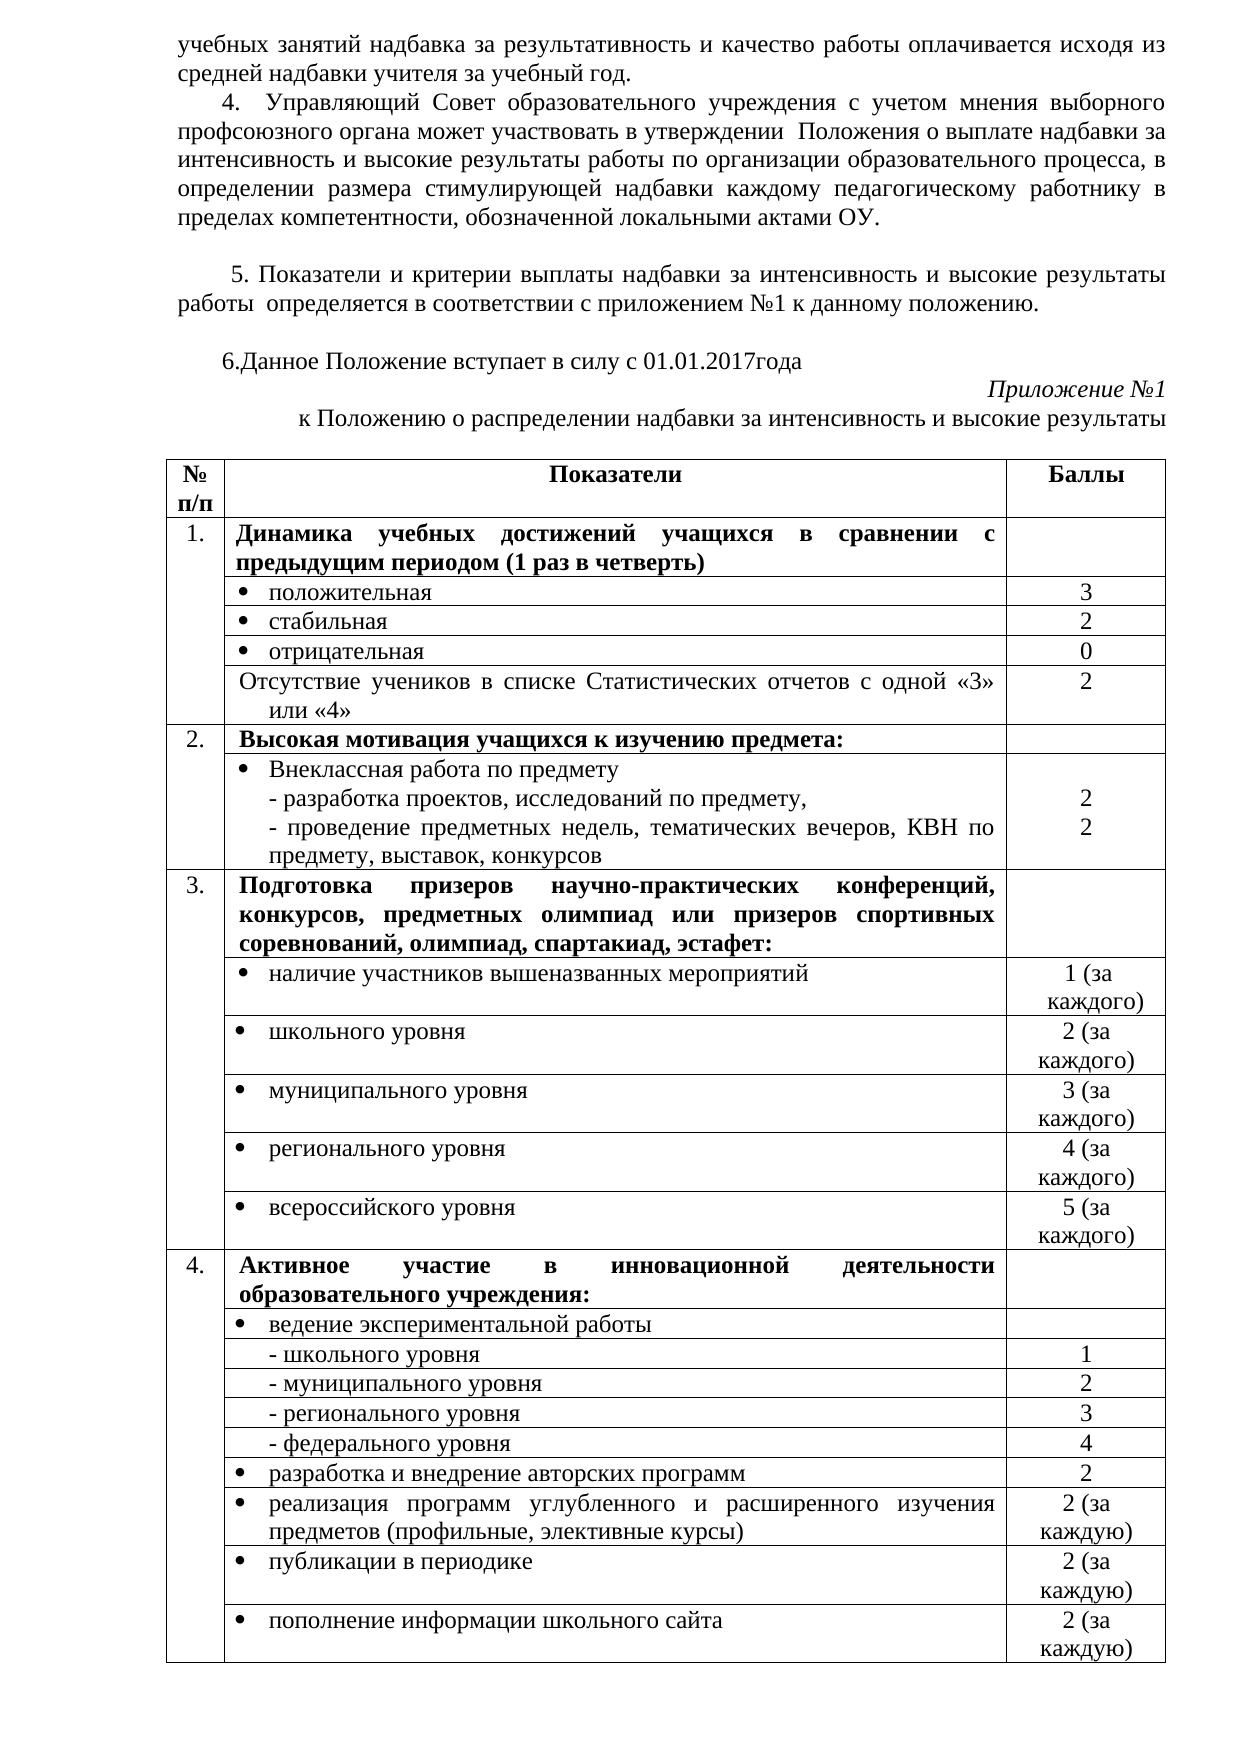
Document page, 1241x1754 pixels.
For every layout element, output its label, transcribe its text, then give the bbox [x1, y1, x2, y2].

table_cell 2 (за каждую) [1007, 1605, 1165, 1662]
table_header Показатели [225, 460, 1006, 517]
table_cell 3 (за каждого) [1007, 1075, 1165, 1132]
table_cell 4 [1007, 1428, 1165, 1457]
table_cell 2 [1007, 606, 1165, 635]
table_cell Внеклассная работа по предмету - разработка проектов, исследований по предмету, - проведение предметных недель, тематических вечеров, КВН по предмету, выставок, конкурсов [225, 754, 1006, 869]
table_cell 2 2 [1007, 754, 1165, 869]
table_cell 0 [1007, 636, 1165, 665]
text к Положению о распределении надбавки за интенсивность и высокие результаты [177, 403, 1167, 432]
table_cell 2 [1007, 666, 1165, 723]
table_cell 1 [1007, 1339, 1165, 1367]
table_cell 3 [1007, 1398, 1165, 1427]
table_cell [1007, 725, 1165, 753]
table_cell 2 (за каждого) [1007, 1016, 1165, 1074]
table_cell 2. [167, 725, 224, 869]
table_cell 1 (за каждого) [1007, 958, 1165, 1015]
table_cell - муниципального уровня [225, 1369, 1006, 1397]
table_cell пополнение информации школьного сайта [225, 1605, 1006, 1662]
table_cell регионального уровня [225, 1133, 1006, 1191]
table_cell 2 (за каждую) [1007, 1546, 1165, 1604]
table_header № п/п [167, 460, 224, 517]
table_header Баллы [1007, 460, 1165, 517]
table_cell [1007, 1250, 1165, 1308]
table_cell 2 (за каждую) [1007, 1488, 1165, 1545]
table_cell - федерального уровня [225, 1428, 1006, 1457]
table_cell всероссийского уровня [225, 1192, 1006, 1249]
table_cell [1007, 1309, 1165, 1338]
table_cell публикации в периодике [225, 1546, 1006, 1604]
text 6.Данное Положение вступает в силу с 01.01.2017года [177, 346, 1167, 374]
table_cell 4 (за каждого) [1007, 1133, 1165, 1191]
table_cell стабильная [225, 606, 1006, 635]
table_cell 3. [167, 870, 224, 1249]
table_cell Высокая мотивация учащихся к изучению предмета: [225, 725, 1006, 753]
table_cell ведение экспериментальной работы [225, 1309, 1006, 1338]
table_cell 2 [1007, 1458, 1165, 1487]
table_cell отрицательная [225, 636, 1006, 665]
table_cell - школьного уровня [225, 1339, 1006, 1367]
text 5. Показатели и критерии выплаты надбавки за интенсивность и высокие результаты работы определяется в соответствии с приложением №1 к данному положению. [177, 259, 1167, 317]
table_cell [1007, 870, 1165, 957]
table_cell [1007, 518, 1165, 576]
table_cell реализация программ углубленного и расширенного изучения предметов (профильные, элективные курсы) [225, 1488, 1006, 1545]
table_cell 1. [167, 518, 224, 723]
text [177, 29, 1167, 87]
table_cell разработка и внедрение авторских программ [225, 1458, 1006, 1487]
table_cell - регионального уровня [225, 1398, 1006, 1427]
text Приложение №1 [177, 374, 1167, 403]
table_cell 3 [1007, 577, 1165, 605]
table_cell школьного уровня [225, 1016, 1006, 1074]
table_cell Динамика учебных достижений учащихся в сравнении с предыдущим периодом (1 раз в четверть) [225, 518, 1006, 576]
table_cell Активное участие в инновационной деятельности образовательного учреждения: [225, 1250, 1006, 1308]
table_cell 4. [167, 1250, 224, 1662]
table_cell муниципального уровня [225, 1075, 1006, 1132]
table_cell 2 [1007, 1369, 1165, 1397]
table_cell 5 (за каждого) [1007, 1192, 1165, 1249]
table_cell Отсутствие учеников в списке Статистических отчетов с одной «3» или «4» [225, 666, 1006, 723]
table_cell наличие участников вышеназванных мероприятий [225, 958, 1006, 1015]
text 4. Управляющий Совет образовательного учреждения с учетом мнения выборного профсоюзного органа может участвовать в утверждении Положения о выплате надбавки за интенсивность и высокие результаты работы по организации образовательного процесса, в определении размера стимулирующей надбавки каждому педагогическому работнику в пределах компетентности, обозначенной локальными актами ОУ. [177, 87, 1167, 231]
table_cell положительная [225, 577, 1006, 605]
table_cell Подготовка призеров научно-практических конференций, конкурсов, предметных олимпиад или призеров спортивных соревнований, олимпиад, спартакиад, эстафет: [225, 870, 1006, 957]
